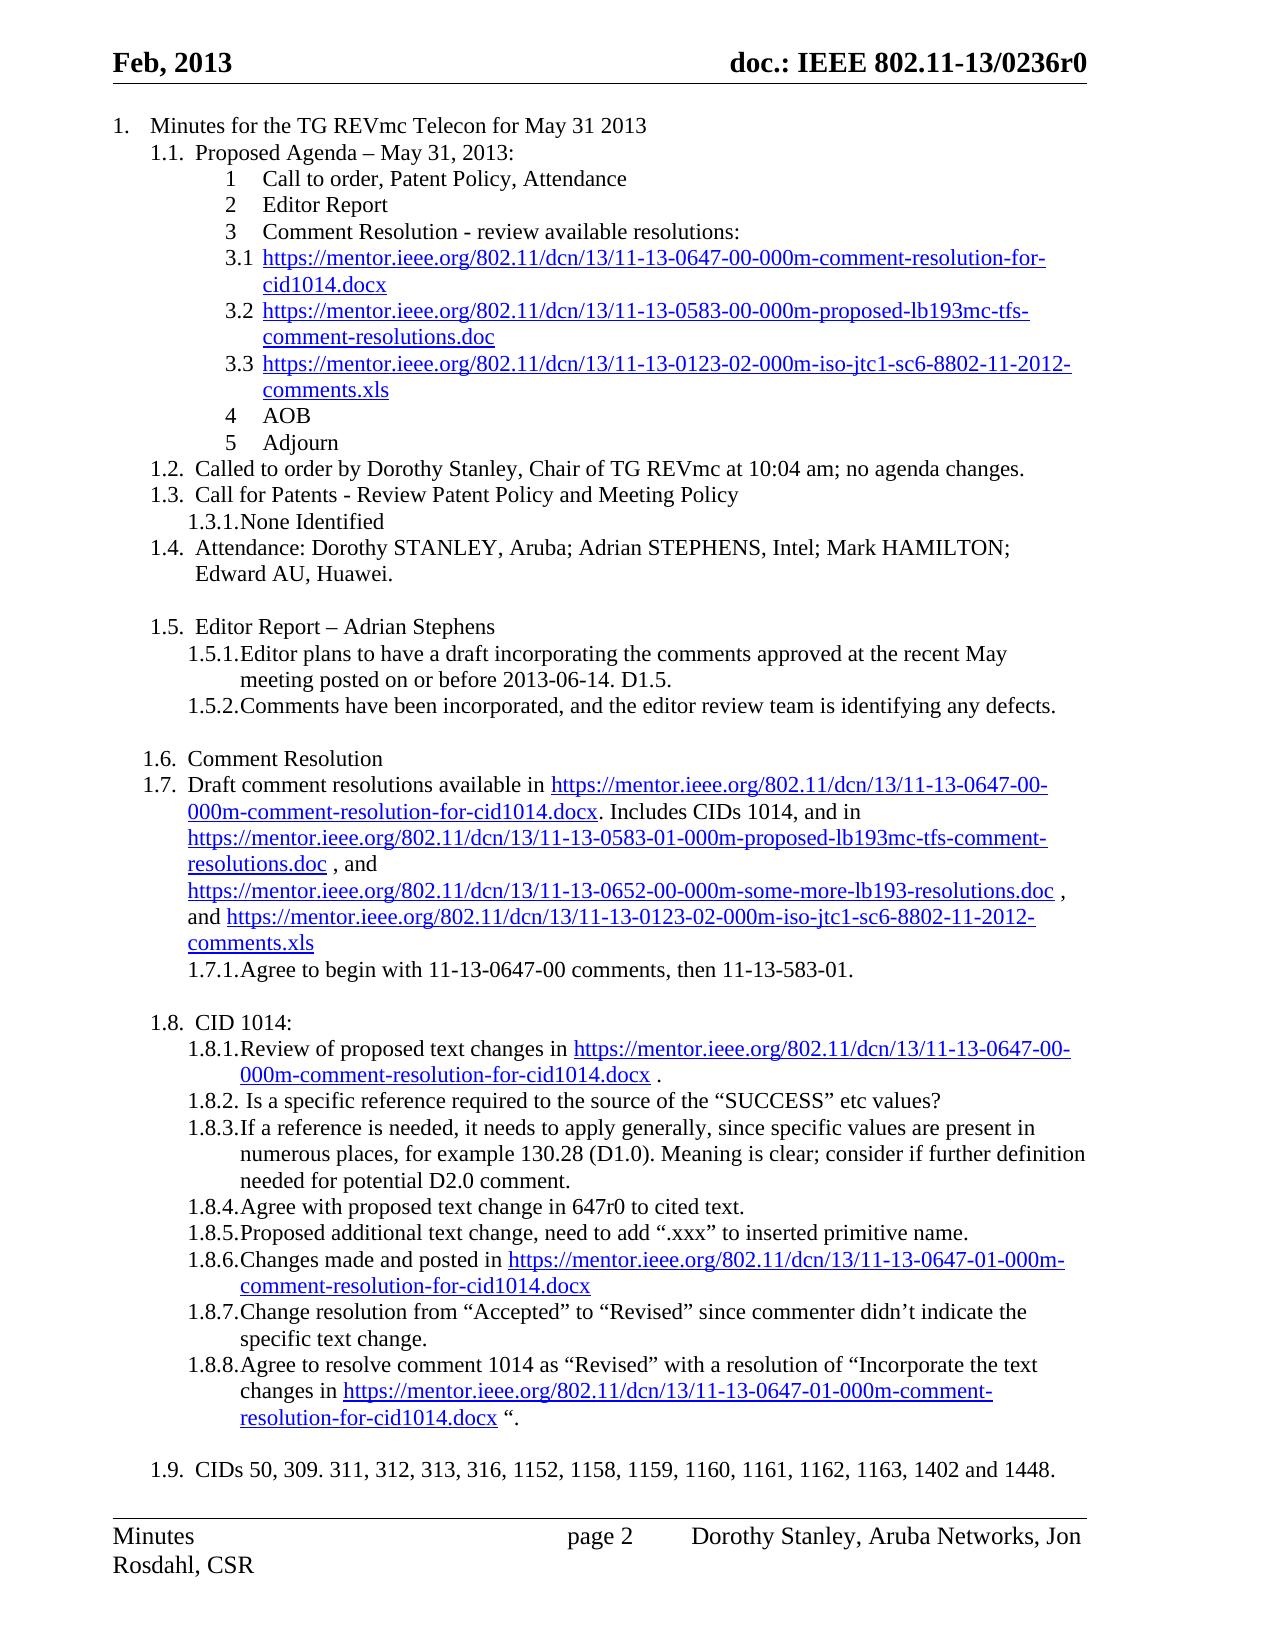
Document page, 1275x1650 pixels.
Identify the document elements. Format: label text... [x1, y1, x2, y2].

list Proposed Agenda – May 31, 2013: [150, 139, 1087, 165]
list CID 1014: [150, 1008, 1087, 1035]
list Minutes for the TG REVmc Telecon for May 31 2013 [112, 112, 1087, 139]
list Agree to begin with 11-13-0647-00 comments, then 11-13-583-01. [187, 956, 1087, 982]
list Attendance: Dorothy STANLEY, Aruba; Adrian STEPHENS, Intel; Mark HAMILTON; Edward AU, Huawei. [150, 534, 1087, 587]
list If a reference is needed, it needs to apply generally, since specific values are present in numerous places, for example 130.28 (D1.0). Meaning is clear; consider if further definition needed for potential D2.0 comment. [187, 1114, 1087, 1193]
list Agree to resolve comment 1014 as “Revised” with a resolution of “Incorporate the text changes in https://mentor.ieee.org/802.11/dcn/13/11-13-0647-01-000m-comment-resolution-for-cid1014.docx “. [187, 1351, 1087, 1430]
list Called to order by Dorothy Stanley, Chair of TG REVmc at 10:04 am; no agenda changes. [150, 455, 1087, 481]
list https://mentor.ieee.org/802.11/dcn/13/11-13-0123-02-000m-iso-jtc1-sc6-8802-11-2012-comments.xls [225, 350, 1087, 402]
list Call for Patents - Review Patent Policy and Meeting Policy [150, 481, 1087, 508]
list Call to order, Patent Policy, Attendance [225, 165, 1087, 192]
list Comment Resolution [142, 745, 1087, 771]
list https://mentor.ieee.org/802.11/dcn/13/11-13-0647-00-000m-comment-resolution-for-cid1014.docx [225, 244, 1087, 297]
list Changes made and posted in https://mentor.ieee.org/802.11/dcn/13/11-13-0647-01-000m-comment-resolution-for-cid1014.docx [187, 1246, 1087, 1298]
list Is a specific reference required to the source of the “SUCCESS” etc values? [187, 1088, 1087, 1114]
list Comments have been incorporated, and the editor review team is identifying any defects. [187, 692, 1087, 719]
list None Identified [187, 508, 1087, 534]
list Review of proposed text changes in https://mentor.ieee.org/802.11/dcn/13/11-13-0647-00-000m-comment-resolution-for-cid1014.docx . [187, 1035, 1087, 1088]
list Editor plans to have a draft incorporating the comments approved at the recent May meeting posted on or before 2013-06-14. D1.5. [187, 639, 1087, 692]
list Editor Report – Adrian Stephens [150, 613, 1087, 639]
list Comment Resolution - review available resolutions: [225, 218, 1087, 244]
list Draft comment resolutions available in https://mentor.ieee.org/802.11/dcn/13/11-13-0647-00-000m-comment-resolution-for-cid1014.docx. Includes CIDs 1014, and in https://mentor.ieee.org/802.11/dcn/13/11-13-0583-01-000m-proposed-lb193mc-tfs-comment-resolutions.doc , and https://mentor.ieee.org/802.11/dcn/13/11-13-0652-00-000m-some-more-lb193-resolutions.doc , and https://mentor.ieee.org/802.11/dcn/13/11-13-0123-02-000m-iso-jtc1-sc6-8802-11-2012-comments.xls [142, 771, 1087, 956]
list Agree with proposed text change in 647r0 to cited text. [187, 1193, 1087, 1219]
list Change resolution from “Accepted” to “Revised” since commenter didn’t indicate the specific text change. [187, 1298, 1087, 1351]
list CIDs 50, 309. 311, 312, 313, 316, 1152, 1158, 1159, 1160, 1161, 1162, 1163, 1402 and 1448. [150, 1457, 1087, 1483]
list Proposed additional text change, need to add “.xxx” to inserted primitive name. [187, 1219, 1087, 1246]
list https://mentor.ieee.org/802.11/dcn/13/11-13-0583-00-000m-proposed-lb193mc-tfs-comment-resolutions.doc [225, 297, 1087, 350]
list Adjourn [225, 429, 1087, 455]
list Editor Report [225, 192, 1087, 218]
list AOB [225, 402, 1087, 429]
